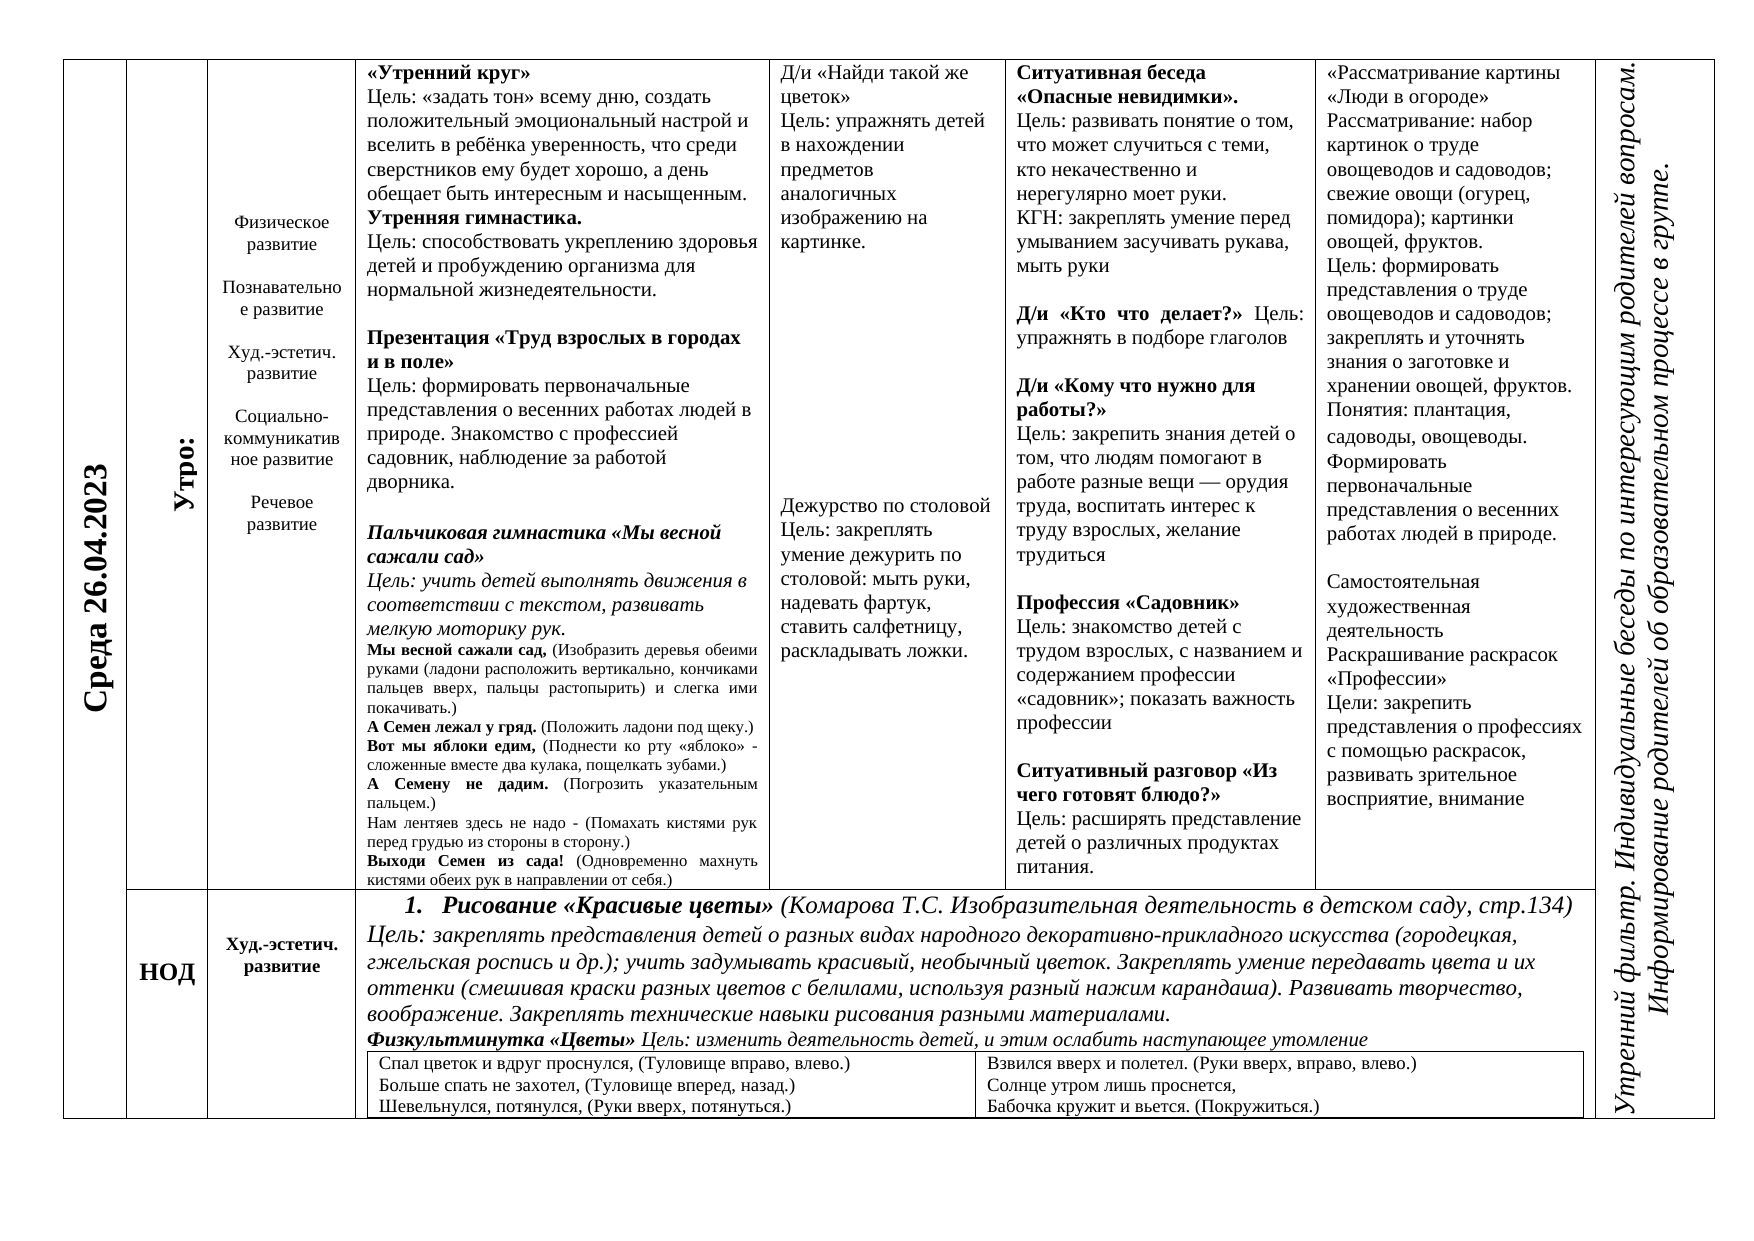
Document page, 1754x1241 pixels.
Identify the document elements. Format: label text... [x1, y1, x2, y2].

table_cell Утренний фильтр. Индивидуальные беседы по интересующим родителей вопросам. Информирование родителей об образовательном процессе в группе. [1596, 60, 1714, 1118]
table_cell Худ.-эстетич. развитие [208, 890, 355, 1118]
table_cell «Рассматривание картины «Люди в огороде» Рассматривание: набор картинок о труде овощеводов и садоводов; свежие овощи (огурец, помидора); картинки овощей, фруктов. Цель: формировать представления о труде овощеводов и садоводов; закреплять и уточнять знания о заготовке и хранении овощей, фруктов. Понятия: плантация, садоводы, овощеводы. Формировать первоначальные представления о весенних работах людей в природе. Самостоятельная художественная деятельность Раскрашивание раскрасок «Профессии» Цели: закрепить представления о профессиях с помощью раскрасок, развивать зрительное восприятие, внимание [1316, 60, 1595, 889]
table_cell «Утренний круг» Цель: «задать тон» всему дню, создать положительный эмоциональный настрой и вселить в ребёнка уверенность, что среди сверстников ему будет хорошо, а день обещает быть интересным и насыщенным. Утренняя гимнастика. Цель: способствовать укреплению здоровья детей и пробуждению организма для нормальной жизнедеятельности. Презентация «Труд взрослых в городах и в поле» Цель: формировать первоначальные представления о весенних работах людей в природе. Знакомство с профессией садовник, наблюдение за работой дворника. Пальчиковая гимнастика «Мы весной сажали сад» Цель: учить детей выполнять движения в соответствии с текстом, развивать мелкую моторику рук. Мы весной сажали сад, (Изобразить деревья обеими руками (ладони расположить вертикально, кончиками пальцев вверх, пальцы растопырить) и слегка ими покачивать.) А Семен лежал у гряд. (Положить ладони под щеку.) Вот мы яблоки едим, (Поднести ко рту «яблоко» - сложенные вместе два кулака, пощелкать зубами.) А Семену не дадим. (Погрозить указательным пальцем.) Нам лентяев здесь не надо - (Помахать кистями рук перед грудью из стороны в сторону.) Выходи Семен из сада! (Одновременно махнуть кистями обеих рук в направлении от себя.) [356, 60, 769, 889]
table_cell Утро: [127, 60, 207, 889]
table_cell Д/и «Найди такой же цветок» Цель: упражнять детей в нахождении предметов аналогичных изображению на картинке. Дежурство по столовой Цель: закреплять умение дежурить по столовой: мыть руки, надевать фартук, ставить салфетницу, раскладывать ложки. [770, 60, 1005, 889]
table_cell Ситуативная беседа «Опасные невидимки». Цель: развивать понятие о том, что может случиться с теми, кто некачественно и нерегулярно моет руки. КГН: закреплять умение перед умыванием засучивать рукава, мыть руки Д/и «Кто что делает?» Цель: упражнять в подборе глаголов Д/и «Кому что нужно для работы?» Цель: закрепить знания детей о том, что людям помогают в работе разные вещи — орудия труда, воспитать интерес к труду взрослых, желание трудиться Профессия «Садовник» Цель: знакомство детей с трудом взрослых, с названием и содержанием профессии «садовник»; показать важность профессии Ситуативный разговор «Из чего готовят блюдо?» Цель: расширять представление детей о различных продуктах питания. [1006, 60, 1315, 889]
table_cell Среда 26.04.2023 [64, 60, 126, 1118]
table_cell Физическое развитие Познавательное развитие Худ.-эстетич. развитие Социально-коммуникативное развитие Речевое развитие [208, 60, 355, 889]
table_cell Рисование «Красивые цветы» (Комарова Т.С. Изобразительная деятельность в детском саду, стр.134) Цель: закреплять представления детей о разных видах народного декоративно-прикладного искусства (городецкая, гжельская роспись и др.); учить задумывать красивый, необычный цветок. Закреплять умение передавать цвета и их оттенки (смешивая краски разных цветов с белилами, используя разный нажим карандаша). Развивать творчество, воображение. Закреплять технические навыки рисования разными материалами. Физкультминутка «Цветы» Цель: изменить деятельность детей, и этим ослабить наступающее утомление [356, 890, 1595, 1118]
table_cell НОД [127, 890, 207, 1118]
